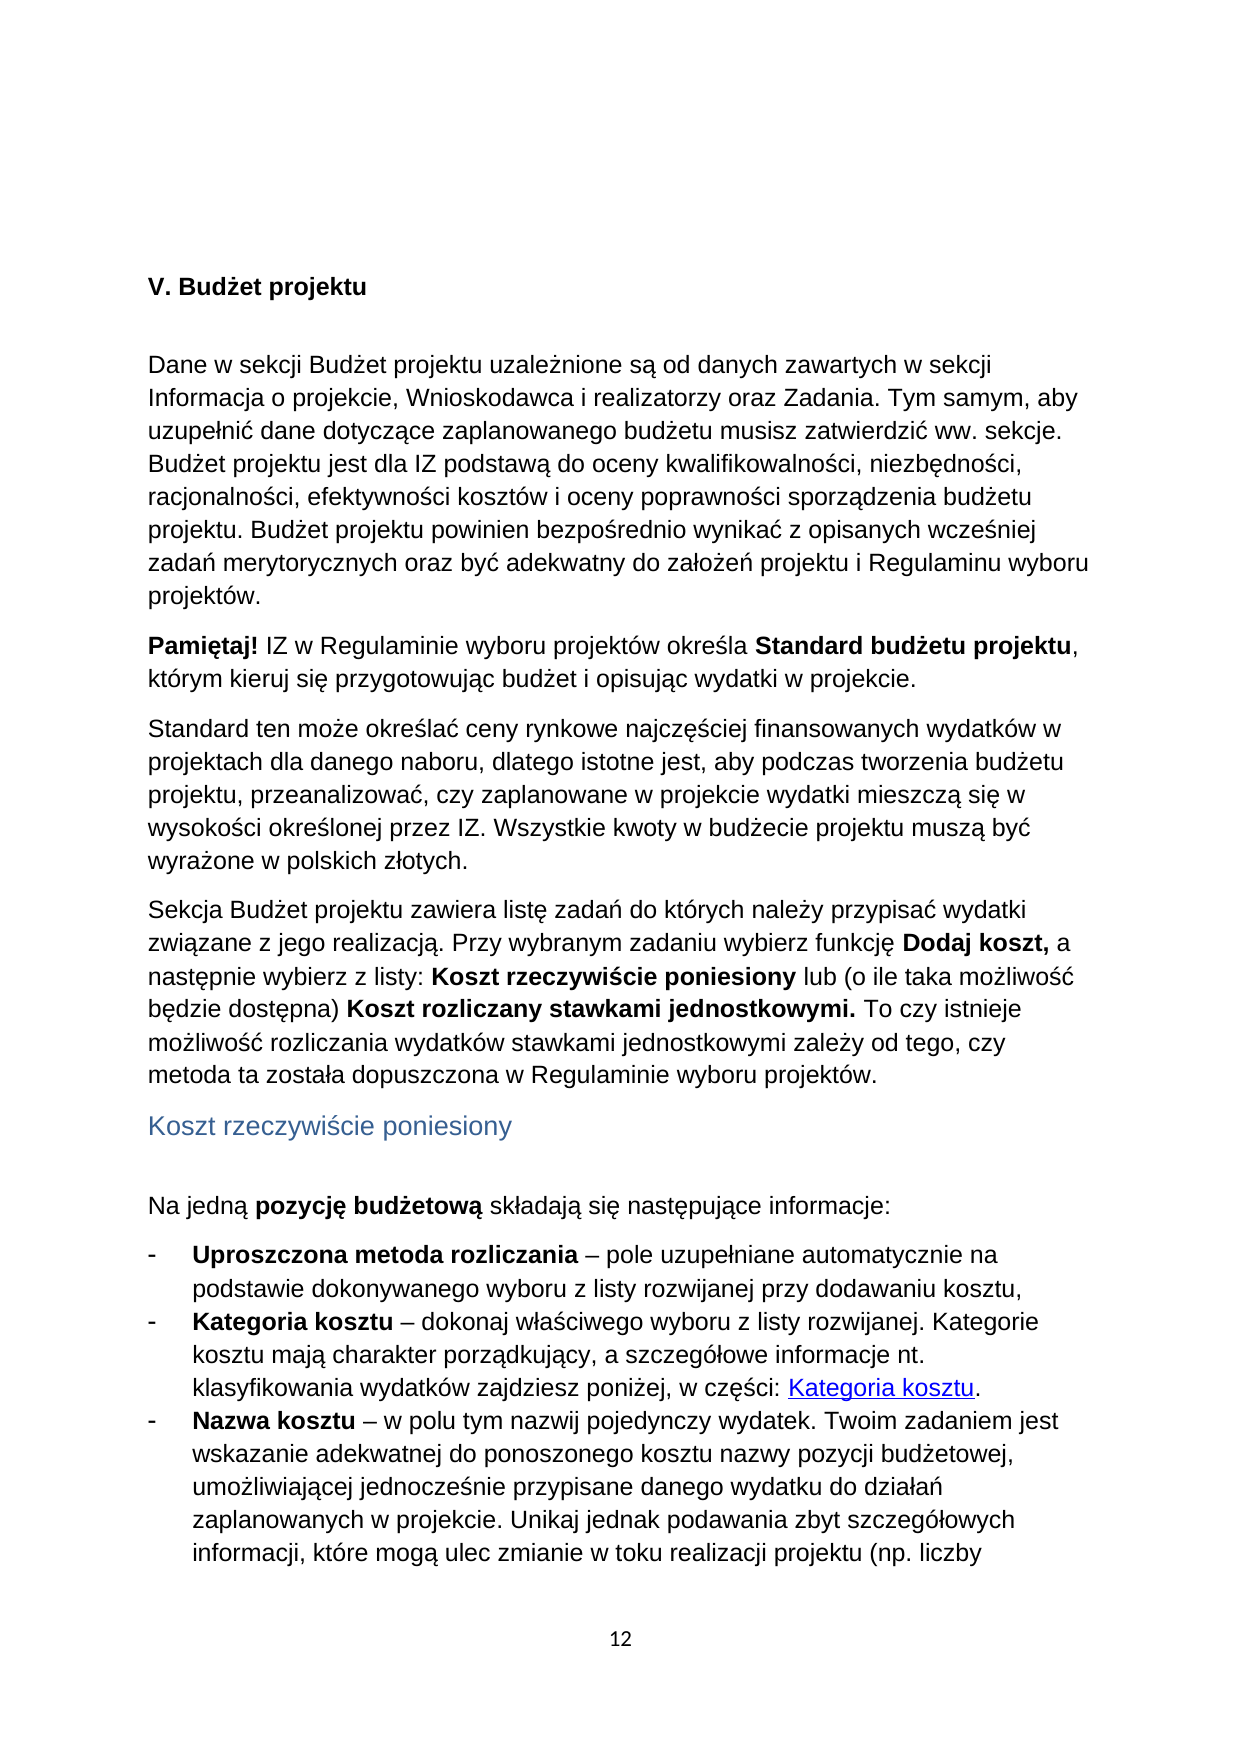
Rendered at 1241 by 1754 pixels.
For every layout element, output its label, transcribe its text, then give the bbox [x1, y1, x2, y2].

subtitle V. Budżet projektu [148, 272, 1093, 301]
list Kategoria kosztu – dokonaj właściwego wyboru z listy rozwijanej. Kategorie kosztu mają charakter porządkujący, a szczegółowe informacje nt. klasyfikowania wydatków zajdziesz poniżej, w części: Kategoria kosztu. [148, 1307, 1093, 1402]
text Dane w sekcji Budżet projektu uzależnione są od danych zawartych w sekcji Informacja o projekcie, Wnioskodawca i realizatorzy oraz Zadania. Tym samym, aby uzupełnić dane dotyczące zaplanowanego budżetu musisz zatwierdzić ww. sekcje. Budżet projektu jest dla IZ podstawą do oceny kwalifikowalności, niezbędności, racjonalności, efektywności kosztów i oceny poprawności sporządzenia budżetu projektu. Budżet projektu powinien bezpośrednio wynikać z opisanych wcześniej zadań merytorycznych oraz być adekwatny do założeń projektu i Regulaminu wyboru projektów. [148, 350, 1093, 610]
text Na jedną pozycję budżetową składają się następujące informacje: [148, 1191, 1093, 1219]
text Sekcja Budżet projektu zawiera listę zadań do których należy przypisać wydatki związane z jego realizacją. Przy wybranym zadaniu wybierz funkcję Dodaj koszt, a następnie wybierz z listy: Koszt rzeczywiście poniesiony lub (o ile taka możliwość będzie dostępna) Koszt rozliczany stawkami jednostkowymi. To czy istnieje możliwość rozliczania wydatków stawkami jednostkowymi zależy od tego, czy metoda ta została dopuszczona w Regulaminie wyboru projektów. [148, 895, 1093, 1089]
text Pamiętaj! IZ w Regulaminie wyboru projektów określa Standard budżetu projektu, którym kieruj się przygotowując budżet i opisując wydatki w projekcie. [148, 631, 1093, 693]
list Uproszczona metoda rozliczania – pole uzupełniane automatycznie na podstawie dokonywanego wyboru z listy rozwijanej przy dodawaniu kosztu, [148, 1241, 1093, 1302]
text Standard ten może określać ceny rynkowe najczęściej finansowanych wydatków w projektach dla danego naboru, dlatego istotne jest, aby podczas tworzenia budżetu projektu, przeanalizować, czy zaplanowane w projekcie wydatki mieszczą się w wysokości określonej przez IZ. Wszystkie kwoty w budżecie projektu muszą być wyrażone w polskich złotych. [148, 714, 1093, 874]
subtitle Koszt rzeczywiście poniesiony [148, 1110, 1093, 1141]
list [148, 1406, 1093, 1567]
